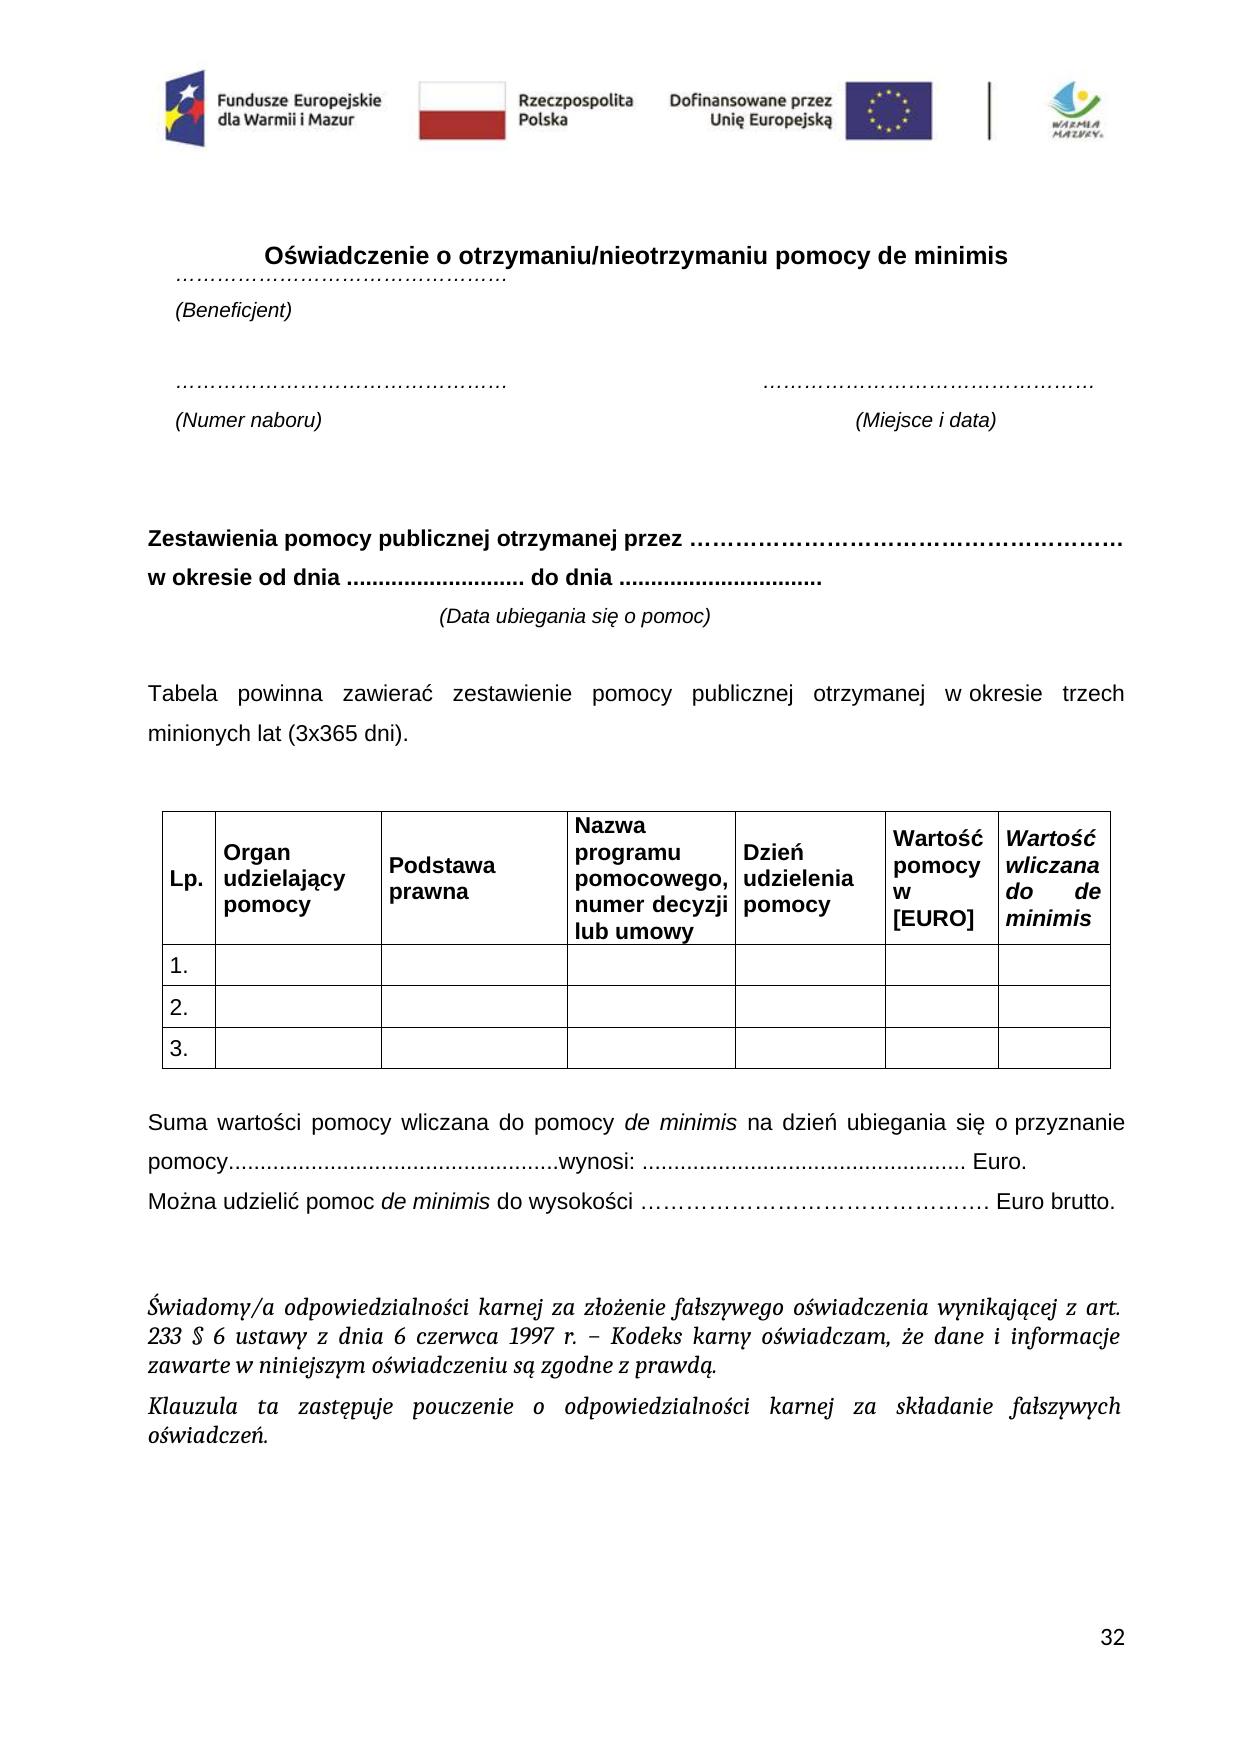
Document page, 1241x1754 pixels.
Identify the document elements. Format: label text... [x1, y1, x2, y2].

table_header ………………………………………… (Beneficjent) ………………………………………… [164, 262, 636, 408]
text Klauzula ta zastępuje pouczenie o odpowiedzialności karnej za składanie fałszywych oświadczeń. [148, 1392, 1125, 1449]
text Świadomy/a odpowiedzialności karnej za złożenie fałszywego oświadczenia wynikającej z art. 233 § 6 ustawy z dnia 6 czerwca 1997 r. − Kodeks karny oświadczam, że dane i informacje zawarte w niniejszym oświadczeniu są zgodne z prawdą. [148, 1293, 1125, 1379]
text Tabela powinna zawierać zestawienie pomocy publicznej otrzymanej w okresie trzech minionych lat (3x365 dni). [148, 680, 1125, 746]
table_cell 1. [163, 945, 215, 985]
table_cell [216, 1028, 381, 1068]
table_cell [382, 1028, 567, 1068]
table_cell [568, 1028, 735, 1068]
table_header Dzień udzielenia pomocy [736, 812, 885, 944]
table_header Wartość wliczana do de minimis [999, 812, 1110, 944]
table_cell [999, 945, 1110, 985]
table_header Podstawa prawna [382, 812, 567, 944]
table_cell [568, 945, 735, 985]
table_cell 3. [163, 1028, 215, 1068]
picture [147, 51, 1119, 161]
table_cell [736, 1028, 885, 1068]
table_cell [382, 986, 567, 1027]
table_cell [886, 986, 998, 1027]
text (Data ubiegania się o pomoc) [221, 604, 1125, 628]
table_header ………………………………………… [636, 262, 1109, 408]
table_header Lp. [163, 812, 215, 944]
table_cell [886, 945, 998, 985]
text Oświadczenie o otrzymaniu/nieotrzymaniu pomocy de minimis [148, 173, 1125, 269]
table_header Wartość pomocy w [EURO] [886, 812, 998, 944]
text w okresie od dnia ............................ do dnia ................................ [148, 564, 1125, 591]
table_cell [999, 1028, 1110, 1068]
table_cell (Numer naboru) [164, 408, 636, 446]
table_cell [216, 986, 381, 1027]
table_cell 2. [163, 986, 215, 1027]
text Zestawienia pomocy publicznej otrzymanej przez ………………………………………………… [148, 525, 1125, 551]
table_cell [382, 945, 567, 985]
table_header Organ udzielający pomocy [216, 812, 381, 944]
table_cell (Miejsce i data) [636, 408, 1109, 446]
text Można udzielić pomoc de minimis do wysokości ………………………………………. Euro brutto. [148, 1188, 1125, 1214]
text Suma wartości pomocy wliczana do pomocy de minimis na dzień ubiegania się o przyznanie pomocy....................................................wynosi: ................................................... Euro. [148, 1109, 1125, 1174]
table_cell [568, 986, 735, 1027]
table_cell [736, 986, 885, 1027]
table_header Nazwa programu pomocowego, numer decyzji lub umowy [568, 812, 735, 944]
table_cell [999, 986, 1110, 1027]
table_cell [216, 945, 381, 985]
table_cell [886, 1028, 998, 1068]
table_cell [736, 945, 885, 985]
